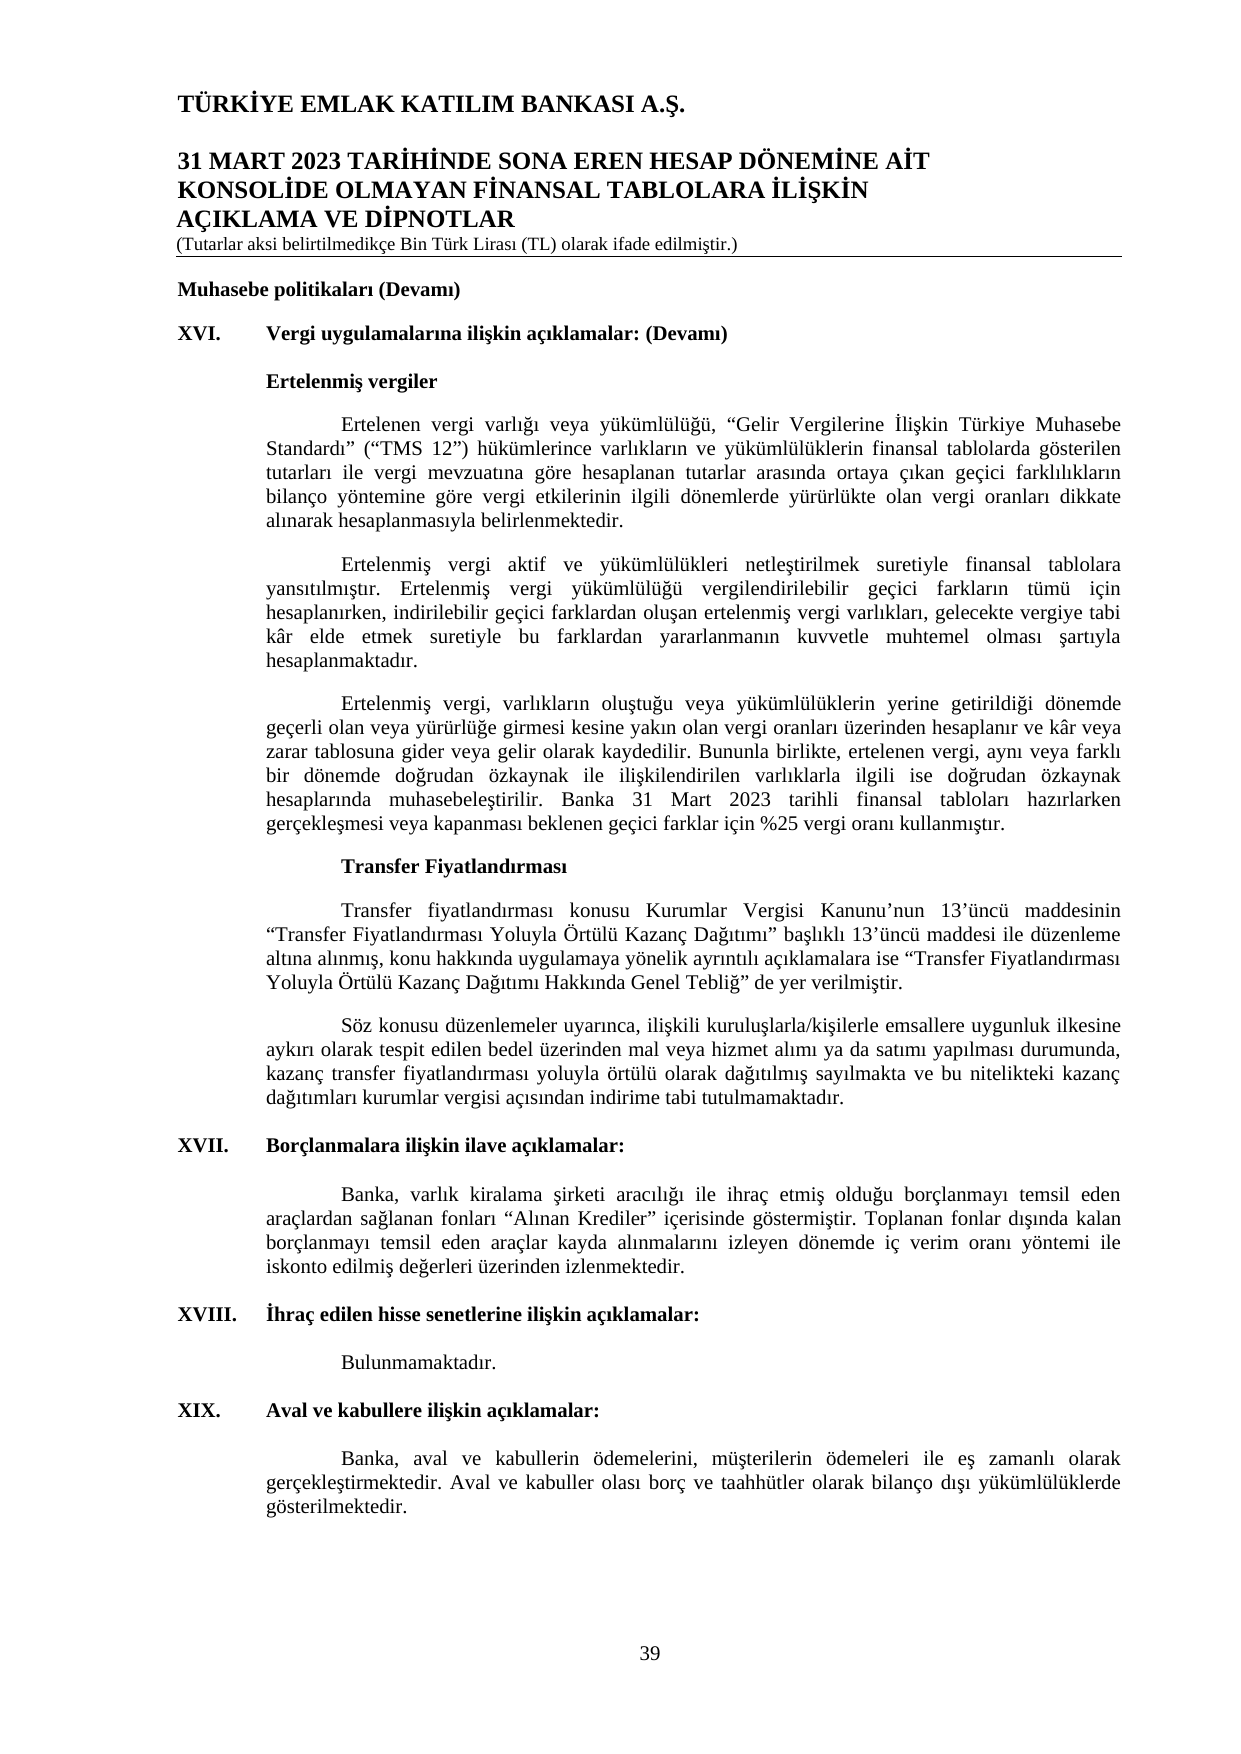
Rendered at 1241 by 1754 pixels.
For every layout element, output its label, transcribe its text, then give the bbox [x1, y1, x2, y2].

text XVII. Borçlanmalara ilişkin ilave açıklamalar: [177, 1133, 1122, 1157]
text XIX. Aval ve kabullere ilişkin açıklamalar: [177, 1398, 1122, 1422]
text Banka, aval ve kabullerin ödemelerini, müşterilerin ödemeleri ile eş zamanlı olarak gerçekleştirmektedir. Aval ve kabuller olası borç ve taahhütler olarak bilanço dışı yükümlülüklerde gösterilmektedir. [266, 1446, 1122, 1518]
text Transfer fiyatlandırması konusu Kurumlar Vergisi Kanunu’nun 13’üncü maddesinin “Transfer Fiyatlandırması Yoluyla Örtülü Kazanç Dağıtımı” başlıklı 13’üncü maddesi ile düzenleme altına alınmış, konu hakkında uygulamaya yönelik ayrıntılı açıklamalara ise “Transfer Fiyatlandırması Yoluyla Örtülü Kazanç Dağıtımı Hakkında Genel Tebliğ” de yer verilmiştir. [266, 898, 1122, 994]
text XVIII. İhraç edilen hisse senetlerine ilişkin açıklamalar: [177, 1302, 1122, 1326]
text Ertelenen vergi varlığı veya yükümlülüğü, “Gelir Vergilerine İlişkin Türkiye Muhasebe Standardı” (“TMS 12”) hükümlerince varlıkların ve yükümlülüklerin finansal tablolarda gösterilen tutarları ile vergi mevzuatına göre hesaplanan tutarlar arasında ortaya çıkan geçici farklılıkların bilanço yöntemine göre vergi etkilerinin ilgili dönemlerde yürürlükte olan vergi oranları dikkate alınarak hesaplanmasıyla belirlenmektedir. [266, 412, 1122, 532]
text Bulunmamaktadır. [266, 1350, 1122, 1374]
text Söz konusu düzenlemeler uyarınca, ilişkili kuruluşlarla/kişilerle emsallere uygunluk ilkesine aykırı olarak tespit edilen bedel üzerinden mal veya hizmet alımı ya da satımı yapılması durumunda, kazanç transfer fiyatlandırması yoluyla örtülü olarak dağıtılmış sayılmakta ve bu nitelikteki kazanç dağıtımları kurumlar vergisi açısından indirime tabi tutulmamaktadır. [266, 1013, 1122, 1109]
text Ertelenmiş vergi aktif ve yükümlülükleri netleştirilmek suretiyle finansal tablolara yansıtılmıştır. Ertelenmiş vergi yükümlülüğü vergilendirilebilir geçici farkların tümü için hesaplanırken, indirilebilir geçici farklardan oluşan ertelenmiş vergi varlıkları, gelecekte vergiye tabi kâr elde etmek suretiyle bu farklardan yararlanmanın kuvvetle muhtemel olması şartıyla hesaplanmaktadır. [266, 551, 1122, 672]
text Banka, varlık kiralama şirketi aracılığı ile ihraç etmiş olduğu borçlanmayı temsil eden araçlardan sağlanan fonları “Alınan Krediler” içerisinde göstermiştir. Toplanan fonlar dışında kalan borçlanmayı temsil eden araçlar kayda alınmalarını izleyen dönemde iç verim oranı yöntemi ile iskonto edilmiş değerleri üzerinden izlenmektedir. [266, 1182, 1122, 1278]
text Ertelenmiş vergiler [266, 369, 1122, 393]
text Transfer Fiyatlandırması [266, 854, 1122, 878]
text XVI. Vergi uygulamalarına ilişkin açıklamalar: (Devamı) [177, 321, 1122, 345]
text Ertelenmiş vergi, varlıkların oluştuğu veya yükümlülüklerin yerine getirildiği dönemde geçerli olan veya yürürlüğe girmesi kesine yakın olan vergi oranları üzerinden hesaplanır ve kâr veya zarar tablosuna gider veya gelir olarak kaydedilir. Bununla birlikte, ertelenen vergi, aynı veya farklı bir dönemde doğrudan özkaynak ile ilişkilendirilen varlıklarla ilgili ise doğrudan özkaynak hesaplarında muhasebeleştirilir. Banka 31 Mart 2023 tarihli finansal tabloları hazırlarken gerçekleşmesi veya kapanması beklenen geçici farklar için %25 vergi oranı kullanmıştır. [266, 691, 1122, 835]
text Muhasebe politikaları (Devamı) [177, 279, 1122, 301]
